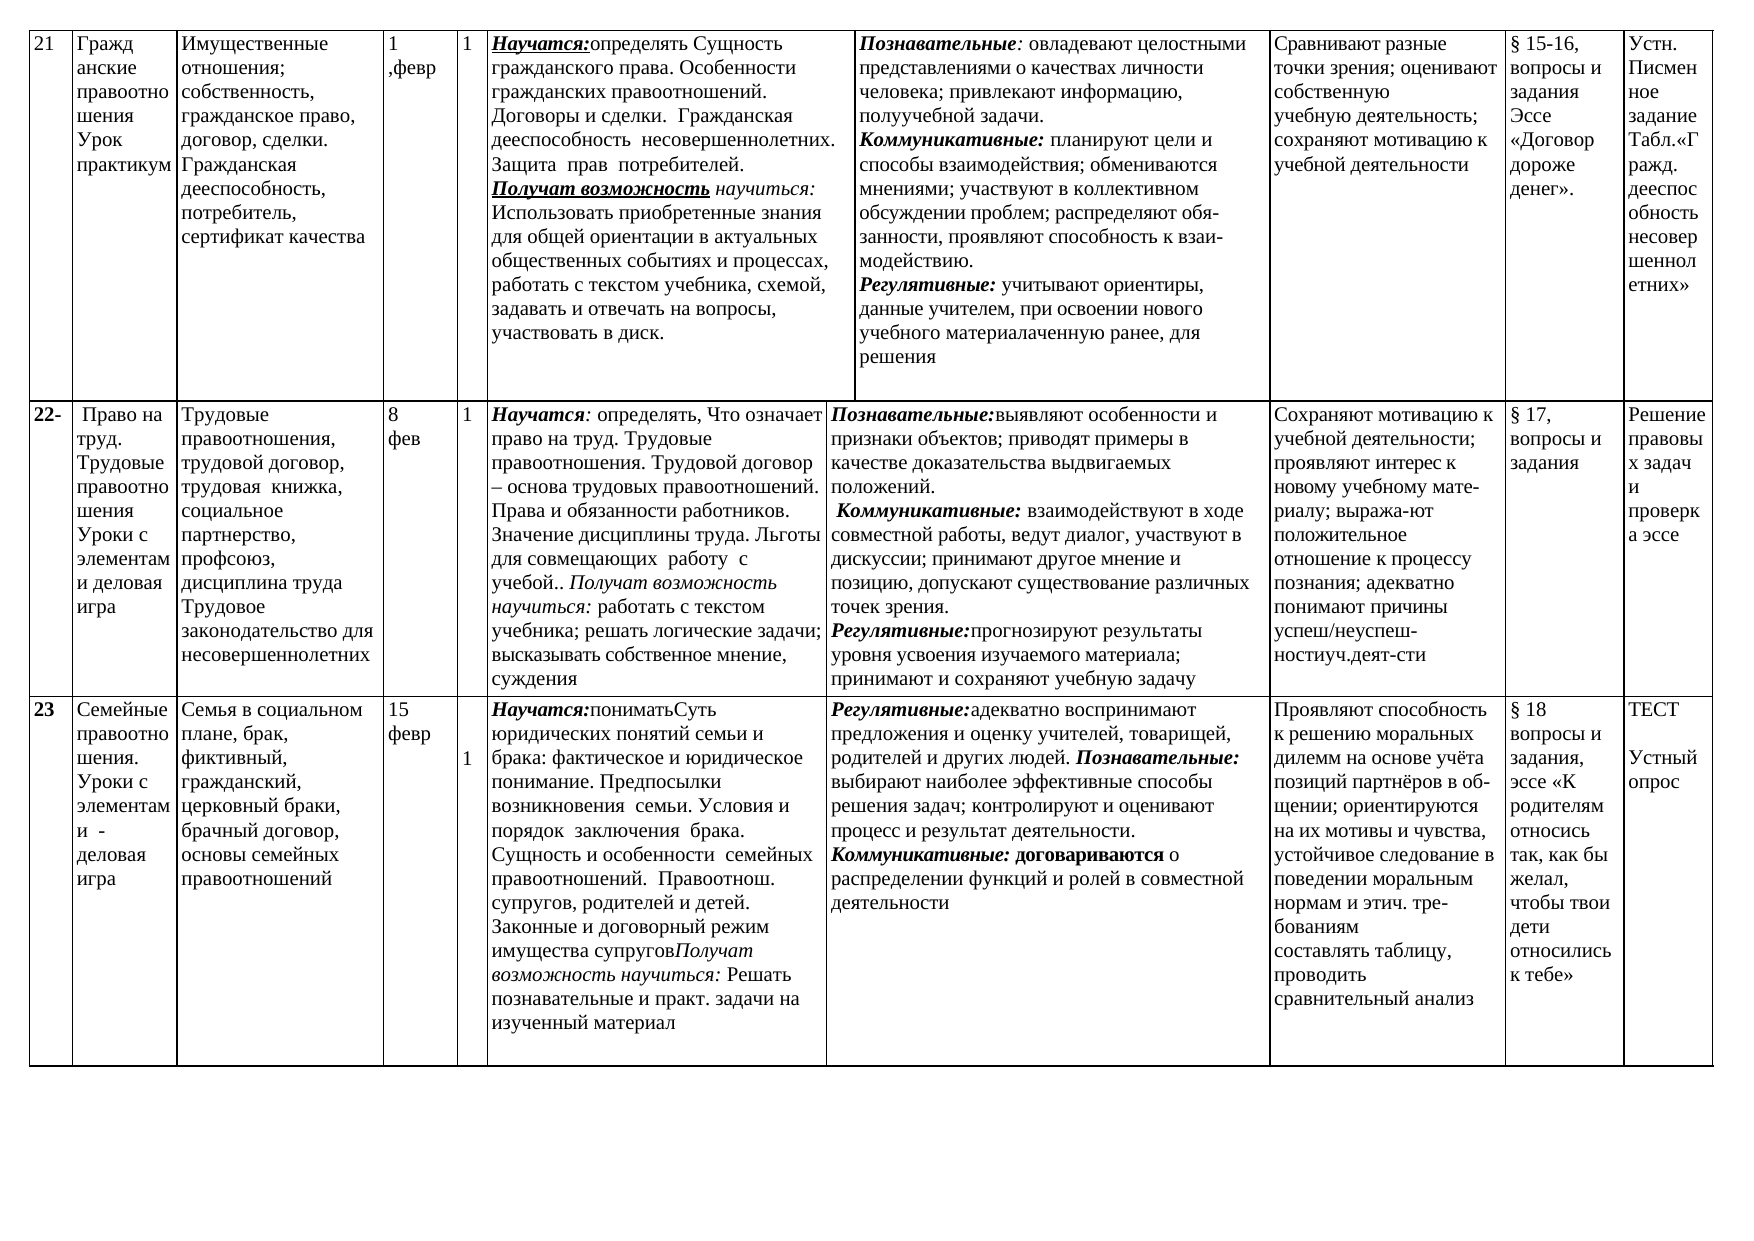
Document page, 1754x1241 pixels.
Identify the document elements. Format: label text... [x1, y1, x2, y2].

table_cell 1 [458, 402, 487, 696]
table_cell 22- [30, 402, 72, 696]
table_cell § 15-16, вопросы и задания Эссе «Договор дороже денег». [1506, 31, 1623, 400]
table_cell § 17, вопросы и задания [1506, 402, 1623, 696]
table_cell Научатся:пониматьСуть юридических понятий семьи и брака: фактическое и юридическое понимание. Предпосылки возникновения семьи. Условия и порядок заключения брака. Сущность и особенности семейных правоотношений. Правоотнош. супругов, родителей и детей. Законные и договорный режим имущества супруговПолучат возможность научиться: Решать познавательные и практ. задачи на изученный материал [488, 697, 826, 1065]
table_cell 23 [30, 697, 72, 1065]
table_cell Регулятивные:адекватно воспринимают предложения и оценку учителей, товарищей, родителей и других людей. Познавательные: выбирают наиболее эффективные способы решения задач; контролируют и оценивают процесс и результат деятельности. Коммуникативные: договариваются о распределении функций и ролей в совместной деятельности [827, 697, 1269, 1065]
table_cell 21 [30, 31, 72, 400]
table_cell Семейные правоотношения. Уроки с элементами - деловая игра [73, 697, 176, 1065]
table_cell Право на труд. Трудовые правоотношения Уроки с элементами деловая игра [73, 402, 176, 696]
table_cell 15 февр [384, 697, 457, 1065]
table_cell Научатся: определять, Что означает право на труд. Трудовые правоотношения. Трудовой договор – основа трудовых правоотношений. Права и обязанности работников. Значение дисциплины труда. Льготы для совмещающих работу с учебой.. Получат возможность научиться: работать с текстом учебника; решать логические задачи; высказывать собственное мнение, суждения [488, 402, 826, 696]
table_cell Семья в социальном плане, брак, фиктивный, гражданский, церковный браки, брачный договор, основы семейных правоотношений [178, 697, 383, 1065]
table_cell Устн. Писменное задание Табл.«Гражд. дееспособность несовершеннолетних» [1625, 31, 1712, 400]
table_cell Познавательные:выявляют особенности и признаки объектов; приводят примеры в качестве доказательства выдвигаемых положений. Коммуникативные: взаимодействуют в ходе совместной работы, ведут диалог, участвуют в дискуссии; принимают другое мнение и позицию, допускают существование различных точек зрения. Регулятивные:прогнозируют результаты уровня усвоения изучаемого материала; принимают и сохраняют учебную задачу [827, 402, 1269, 696]
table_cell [1271, 697, 1505, 1065]
table_cell Познавательные: овладевают целостными представлениями о качествах личности человека; привлекают информацию, полуучебной задачи. Коммуникативные: планируют цели и способы взаимодействия; обмениваются мнениями; участвуют в коллективном обсуждении проблем; распределяют обязанности, проявляют способность к взаимодействию. Регулятивные: учитывают ориентиры, данные учителем, при освоении нового учебного материалаченную ранее, для решения [856, 31, 1269, 400]
table_cell Научатся:определять Сущность гражданского права. Особенности гражданских правоотношений. Договоры и сделки. Гражданская дееспособность несовершеннолетних. Защита прав потребителей. Получат возможность научиться: Использовать приобретенные знания для общей ориентации в актуальных общественных событиях и процессах, работать с текстом учебника, схемой, задавать и отвечать на вопросы, участвовать в диск. [488, 31, 854, 400]
table_cell Гражд анские правоотношения Урок практикум [73, 31, 176, 400]
table_cell ТЕСТ Устный опрос [1625, 697, 1712, 1065]
table_cell Сохраняют мотивацию к учебной деятельности; проявляют интерес к новому учебному материалу; выража-ют положительное отношение к процессу познания; адекватно понимают причины успеш/неуспешностиуч.деят-сти [1271, 402, 1505, 696]
table_cell 8 фев [384, 402, 457, 696]
table_cell Трудовые правоотношения, трудовой договор, трудовая книжка, социальное партнерство, профсоюз, дисциплина труда Трудовое законодательство для несовершеннолетних [178, 402, 383, 696]
table_cell 1 ,февр [384, 31, 457, 400]
table_cell Имущественные отношения; собственность, гражданское право, договор, сделки. Гражданская дееспособность, потребитель, сертификат качества [178, 31, 383, 400]
table_cell Решение правовых задач и проверка эссе [1625, 402, 1712, 696]
table_cell 1 [458, 31, 487, 400]
table_cell Сравнивают разные точки зрения; оценивают собственную учебную деятельность; сохраняют мотивацию к учебной деятельности [1271, 31, 1505, 400]
table_cell § 18 вопросы и задания, эссе «К родителям относись так, как бы желал, чтобы твои дети относились к тебе» [1506, 697, 1623, 1065]
table_cell 1 [458, 697, 487, 1065]
